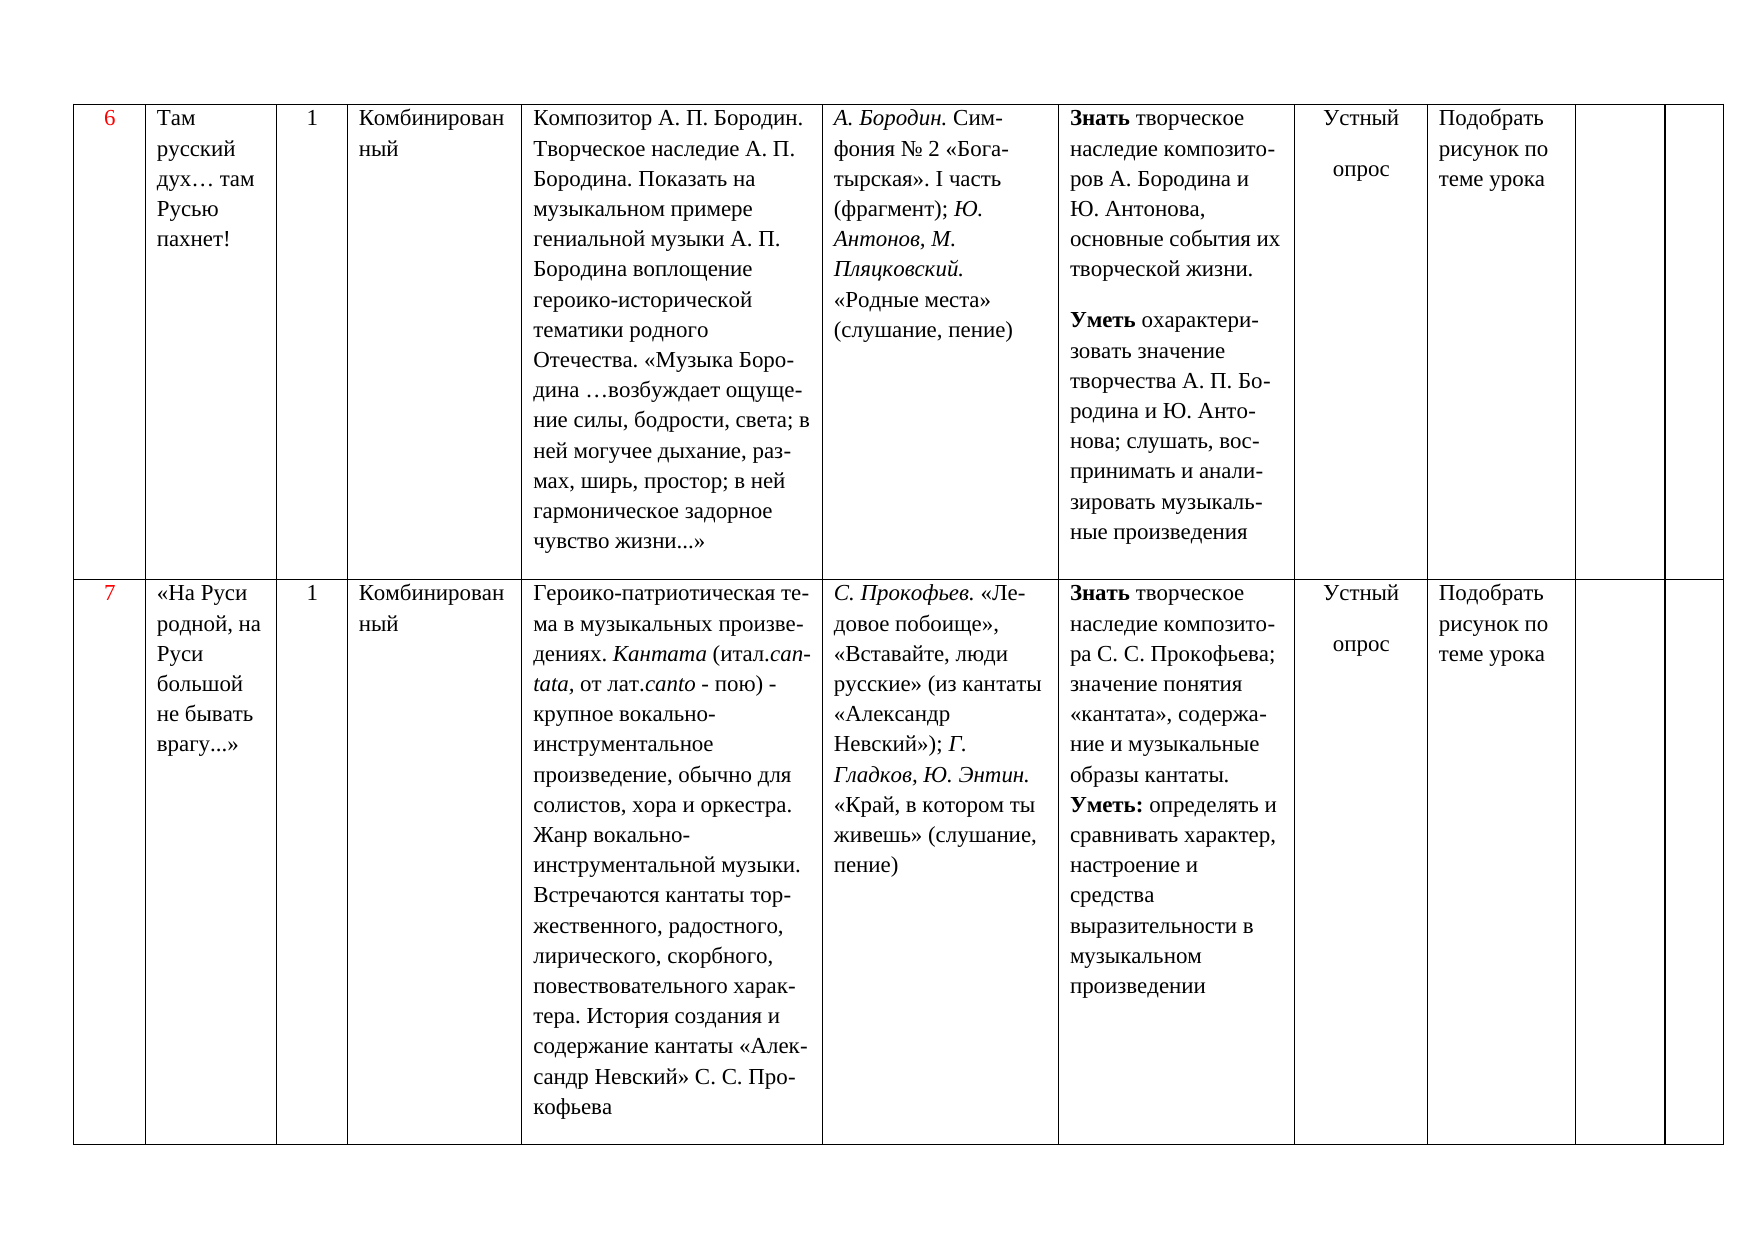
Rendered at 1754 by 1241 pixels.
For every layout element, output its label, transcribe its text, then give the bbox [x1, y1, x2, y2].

table_cell Комбинированный [348, 580, 521, 1144]
table_cell «На Руси родной, на Руси большой не бывать врагу...» [146, 580, 276, 1144]
table_cell А. Бородин. Симфония № 2 «Богатырская». I часть (фрагмент); Ю. Антонов, М. Пляцковский. «Родные места» (слушание, пение) [823, 105, 1058, 578]
table_cell [1666, 105, 1723, 578]
table_cell Устный опрос [1295, 580, 1427, 1144]
table_cell Знать творческое наследие композитора С. С. Прокофьева; значение понятия «кантата», содержание и музыкальные образы кантаты. Уметь: определять и сравнивать характер, настроение и средства выразительности в музыкальном произведении [1059, 580, 1294, 1144]
table_cell 1 [277, 105, 347, 578]
table_cell С. Прокофьев. «Ледовое побоище», «Вставайте, люди русские» (из кантаты «Александр Невский»); Г. Гладков, Ю. Энтин. «Край, в котором ты живешь» (слушание, пение) [823, 580, 1058, 1144]
table_cell Подобрать рисунок по теме урока [1428, 105, 1575, 578]
table_cell Там русский дух… там Русью пахнет! [146, 105, 276, 578]
table_cell [1576, 580, 1664, 1144]
table_cell 7 [74, 580, 145, 1144]
table_cell Знать творческое наследие композиторов А. Бородина и Ю. Антонова, основные события их творческой жизни. Уметь охарактеризовать значение творчества А. П. Бородина и Ю. Антонова; слушать, воспринимать и анализировать музыкальные произведения [1059, 105, 1294, 578]
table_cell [1428, 580, 1575, 1144]
table_cell Героико-патриотическая тема в музыкальных произведениях. Кантата (итал.cantata, от лат.canto - пою) - крупное вокально-инструментальное произведение, обычно для солистов, хора и оркестра. Жанр вокально-инструментальной музыки. Встречаются кантаты торжественного, радостного, лирического, скорбного, повествовательного характера. История создания и содержание кантаты «Александр Невский» С. С. Прокофьева [522, 580, 822, 1144]
table_cell Композитор А. П. Бородин. Творческое наследие А. П. Бородина. Показать на музыкальном примере гениальной музыки А. П. Бородина воплощение героико-исторической тематики родного Отечества. «Музыка Бородина …возбуждает ощущение силы, бодрости, света; в ней могучее дыхание, размах, ширь, простор; в ней гармоническое задорное чувство жизни...» [522, 105, 822, 578]
table_cell 1 [277, 580, 347, 1144]
table_cell Устный опрос [1295, 105, 1427, 578]
table_cell [1576, 105, 1664, 578]
table_cell [1666, 580, 1723, 1144]
table_cell Комбинированный [348, 105, 521, 578]
table_cell 6 [74, 105, 145, 578]
